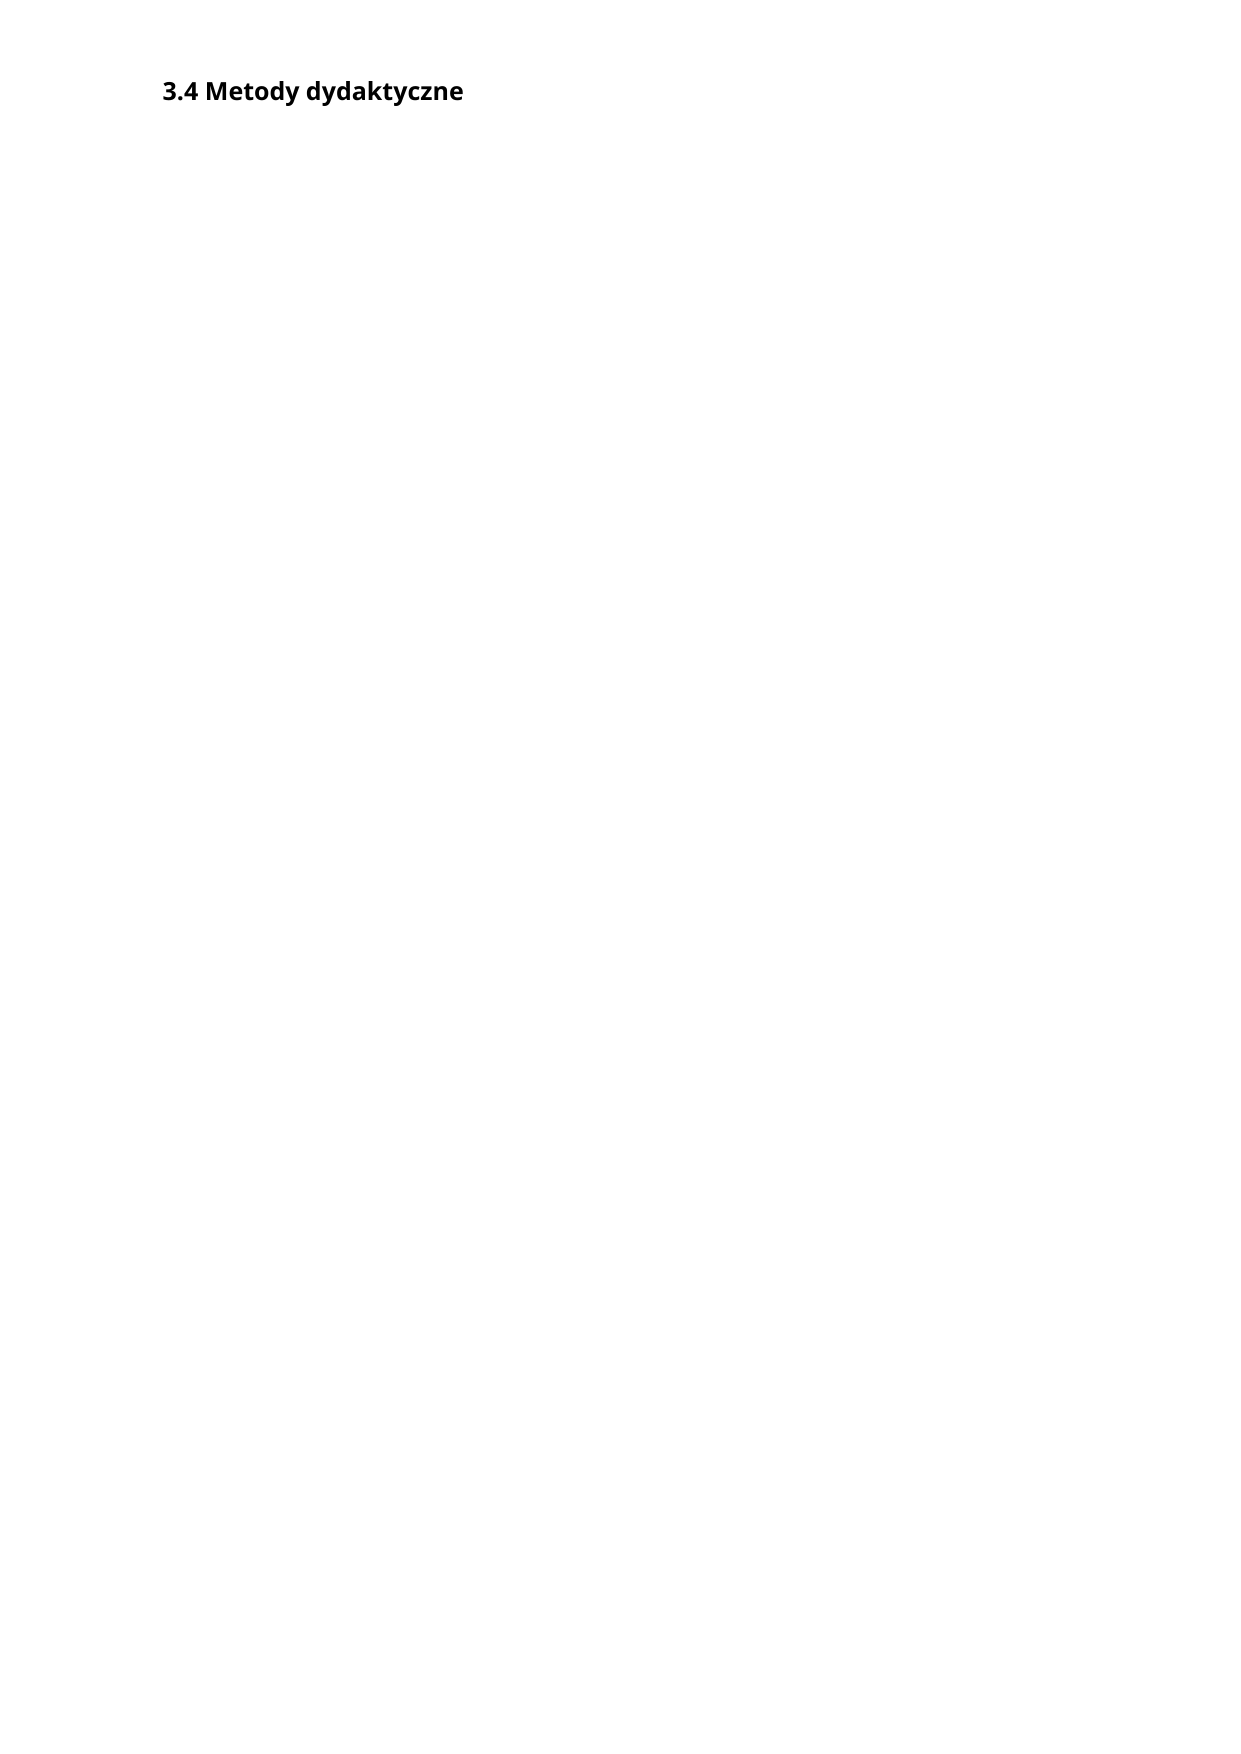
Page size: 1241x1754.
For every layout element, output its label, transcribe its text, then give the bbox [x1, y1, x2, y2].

text 3.4 Metody dydaktyczne [162, 74, 1122, 108]
